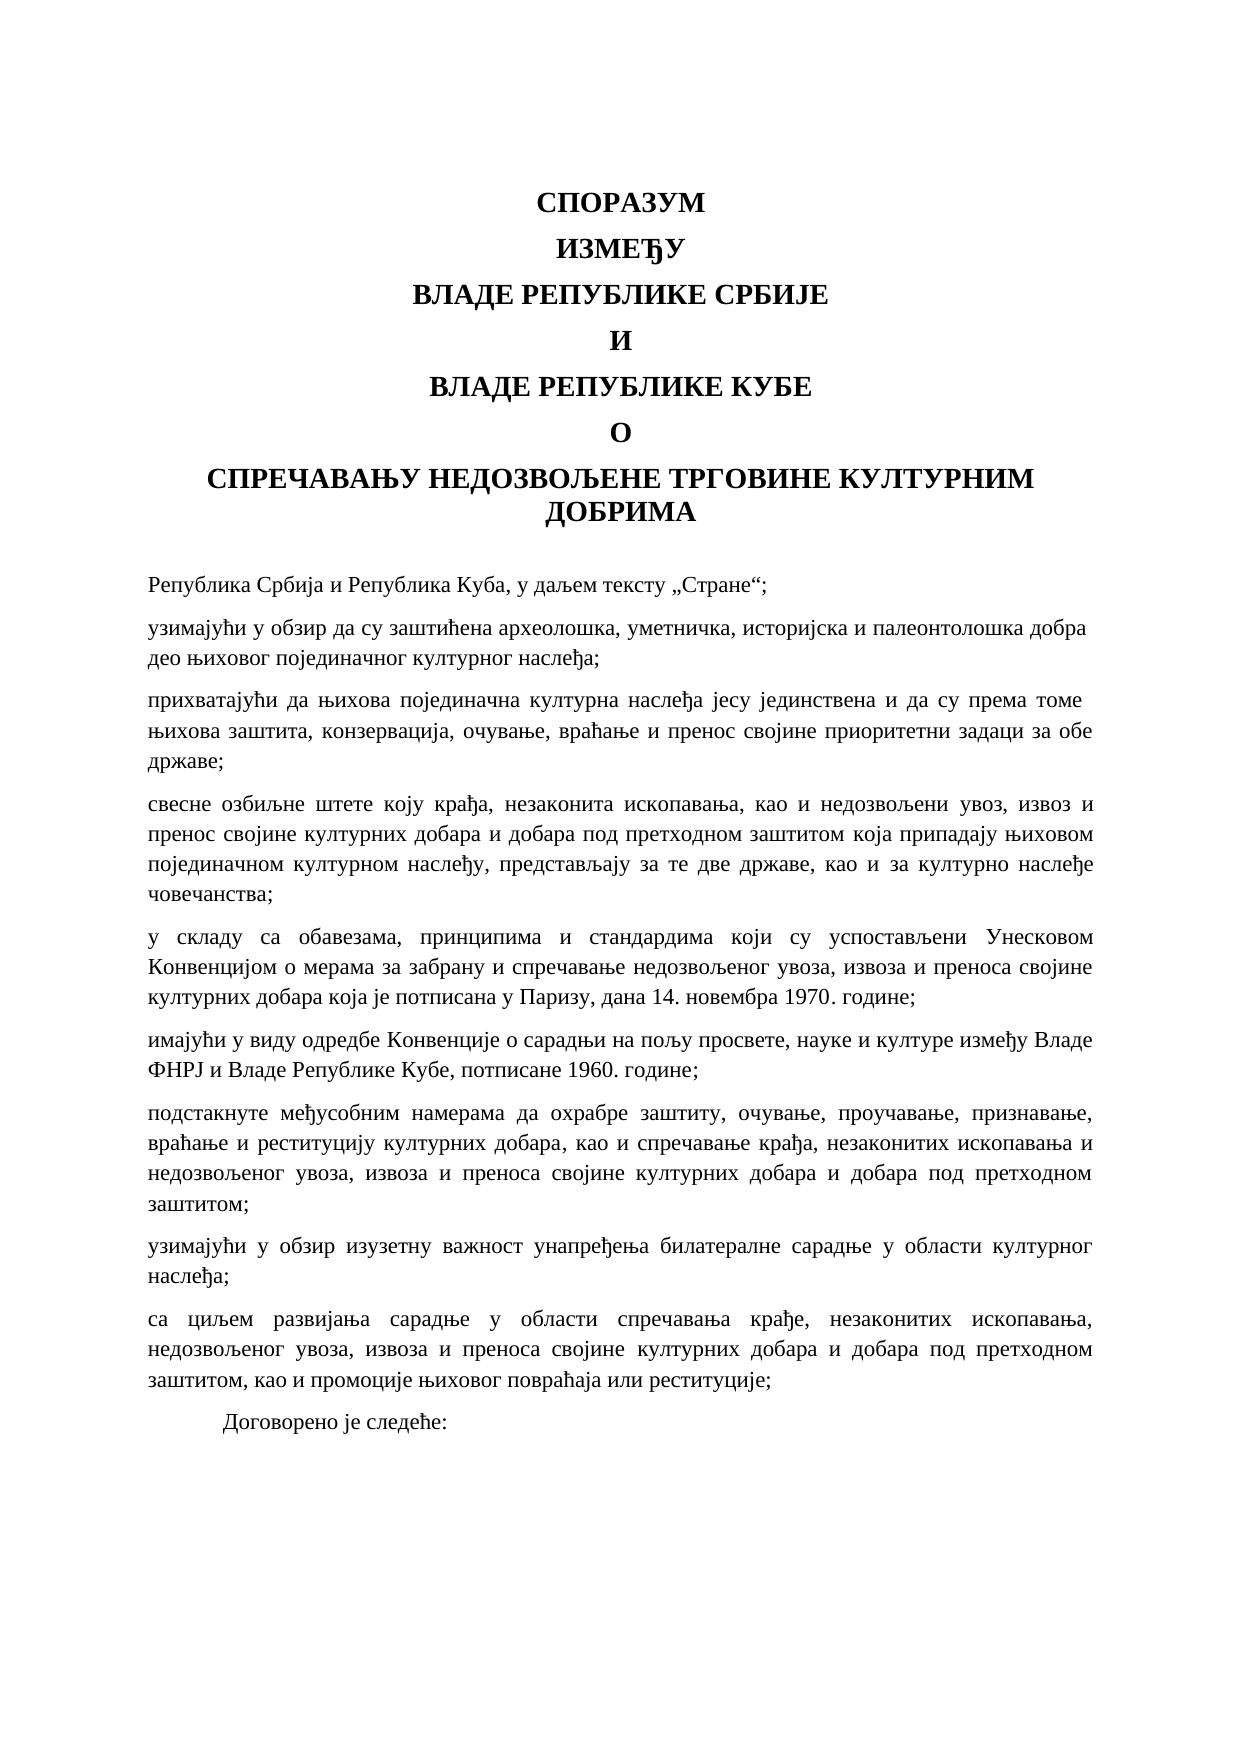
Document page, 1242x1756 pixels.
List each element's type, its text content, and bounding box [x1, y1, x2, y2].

text ИЗМЕЂУ [148, 231, 1094, 264]
text узимајући у обзир изузетну важност унапређења билатералне сарадње у области културног наслеђа; [148, 1232, 1094, 1289]
text И [148, 323, 1094, 356]
text прихватајући да њихова појединачна културна наслеђа јесу јединствена и да су према томе њихова заштита, конзервација, очување, враћање и пренос својине приоритетни задаци за обе државе; [148, 686, 1094, 773]
text О [148, 415, 1094, 448]
text подстакнуте међусобним намерама да охрабре заштиту, очување, проучавање, признавање, враћање и реституцију културних добара, као и спречавање крађа, незаконитих ископавања и недозвољеног увоза, извоза и преноса својине културних добара и добара под претходном заштитом; [148, 1099, 1094, 1216]
text ВЛАДЕ РЕПУБЛИКЕ КУБЕ [148, 369, 1094, 402]
text СПОРАЗУМ [148, 185, 1094, 218]
text ВЛАДЕ РЕПУБЛИКЕ СРБИЈЕ [148, 277, 1094, 310]
text СПРЕЧАВАЊУ НЕДОЗВОЉЕНЕ ТРГОВИНЕ КУЛТУРНИМ ДОБРИМА [148, 461, 1094, 528]
text свесне озбиљне штете коју крађа, незаконита ископавања, као и недозвољени увоз, извоз и пренос својине културних добара и добара под претходном заштитом која припадају њиховом појединачном културном наслеђу, представљају за те две државе, као и за културно наслеђе човечанства; [148, 789, 1094, 907]
text Договорено је следеће: [148, 1408, 1094, 1435]
text узимајући у обзир да су заштићена археолошка, уметничка, историјска и палеонтолошка добра део њиховог појединачног културног наслеђа; [148, 613, 1094, 670]
text у складу са обавезама, принципима и стандардима који су успостављени Унесковом Конвенцијом о мерама за забрану и спречавање недозвољеног увоза, извоза и преноса својине културних добара која је потписана у Паризу, дана 14. новембра 1970. године; [148, 923, 1094, 1010]
text Република Србија и Република Куба, у даљем тексту „Стране“; [148, 571, 1094, 597]
text имајући у виду одредбе Конвенције о сарадњи на пољу просвете, науке и културе између Владе ФНРЈ и Владе Републике Кубе, потписане 1960. године; [148, 1026, 1094, 1083]
text са циљем развијања сарадње у области спречавања крађе, незаконитих ископавања, недозвољеног увоза, извоза и преноса својине културних добара и добара под претходном заштитом, као и промоције њиховог повраћаја или реституције; [148, 1305, 1094, 1392]
